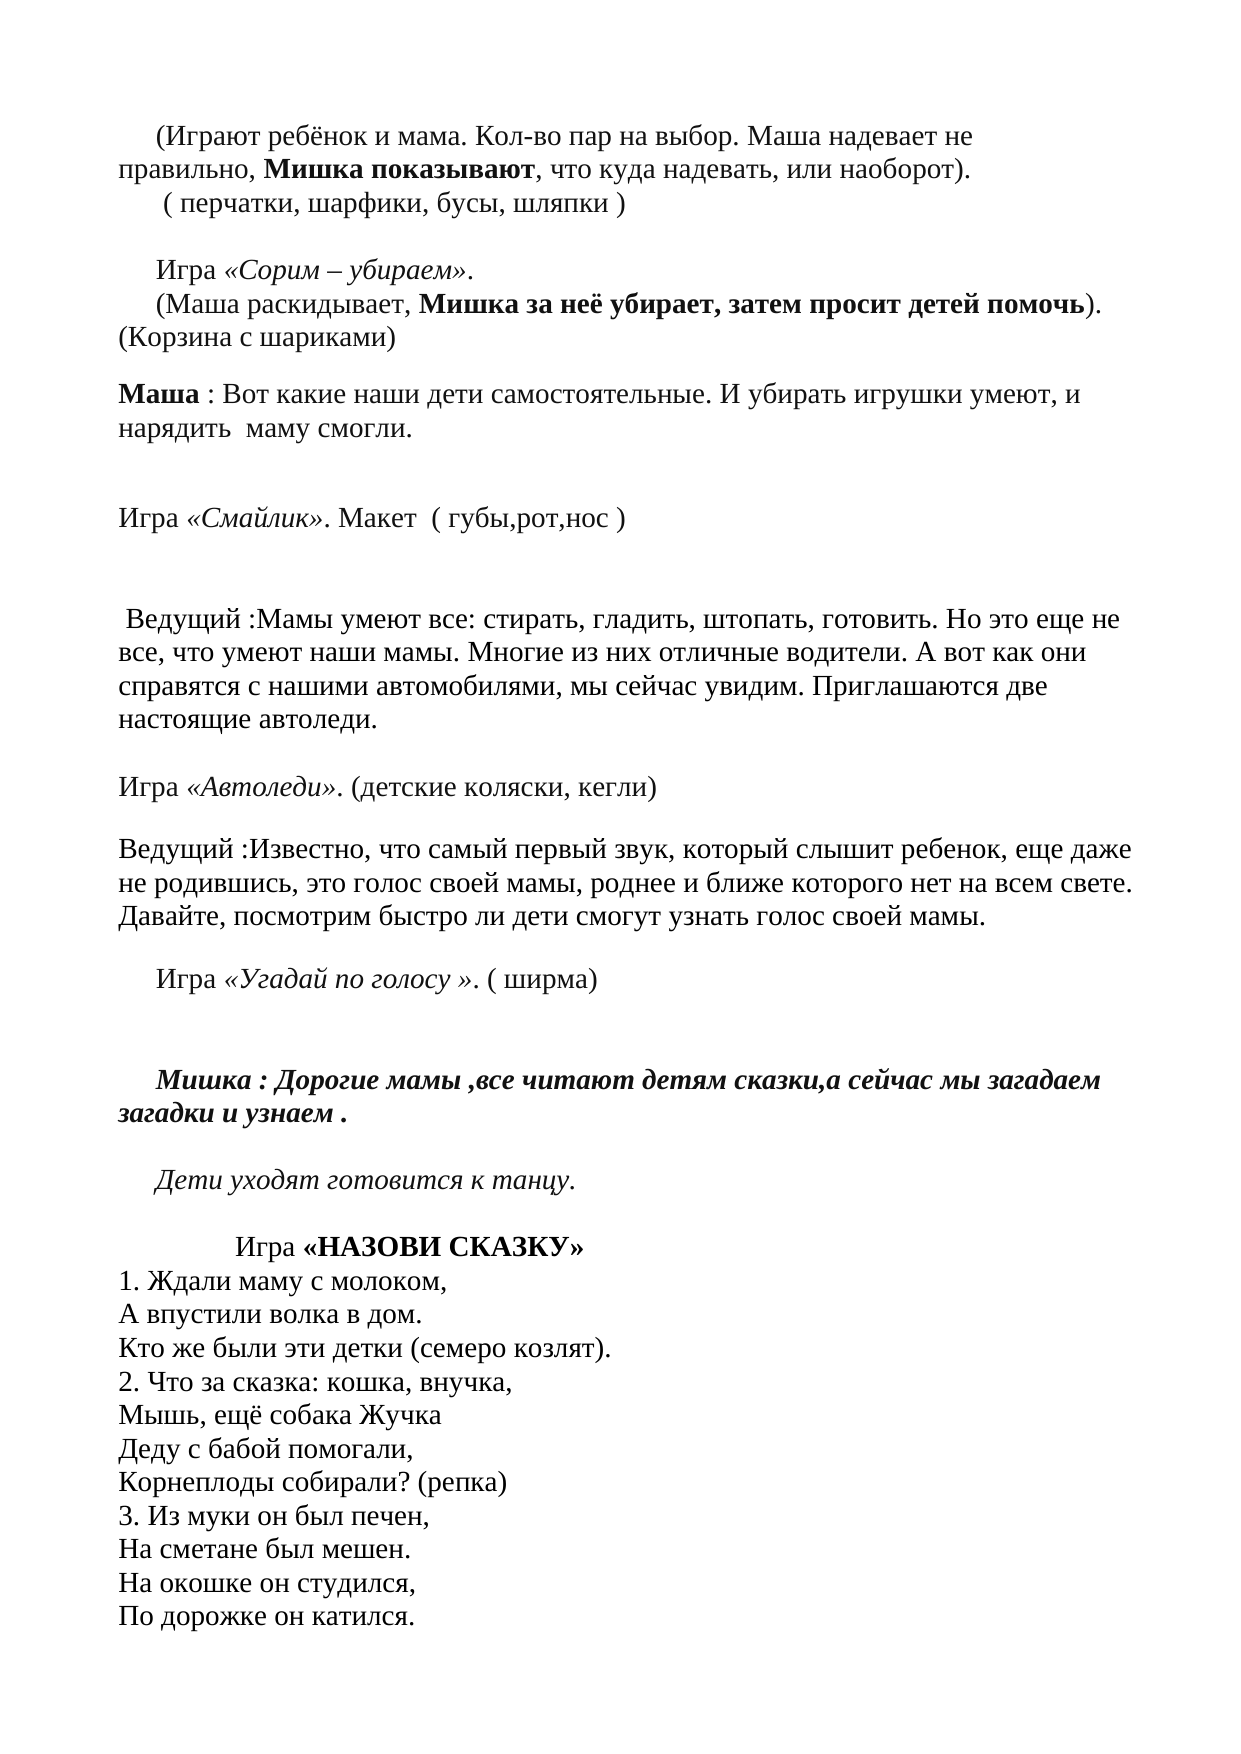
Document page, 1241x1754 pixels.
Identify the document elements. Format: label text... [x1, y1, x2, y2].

text Маша : Вот какие наши дети самостоятельные. И убирать игрушки умеют, и нарядить маму смогли. [118, 376, 1152, 443]
text 2. Что за сказка: кошка, внучка, [118, 1364, 1152, 1397]
text На сметане был мешен. [118, 1531, 1152, 1565]
text По дорожке он катился. [118, 1598, 1152, 1632]
text 3. Из муки он был печен, [118, 1498, 1152, 1531]
text А впустили волка в дом. [118, 1297, 1152, 1330]
text (Играют ребёнок и мама. Кол-во пар на выбор. Маша надевает не правильно, Мишка показывают, что куда надевать, или наоборот). [118, 118, 1152, 185]
text Мишка : Дорогие мамы ,все читают детям сказки,а сейчас мы загадаем загадки и узнаем . [118, 1062, 1152, 1129]
text Кто же были эти детки (семеро козлят). [118, 1330, 1152, 1364]
text Игра «Сорим – убираем». [118, 252, 1152, 286]
text ( перчатки, шарфики, бусы, шляпки ) [118, 185, 1152, 219]
text Мышь, ещё собака Жучка [118, 1397, 1152, 1431]
text (Маша раскидывает, Мишка за неё убирает, затем просит детей помочь). (Корзина с шариками) [118, 286, 1152, 353]
text Игра «Автоледи». (детские коляски, кегли) [118, 769, 1152, 802]
text Игра «НАЗОВИ СКАЗКУ» [118, 1229, 1152, 1263]
text Ведущий :Известно, что самый первый звук, который слышит ребенок, еще даже не родившись, это голос своей мамы, роднее и ближе которого нет на всем свете. Давайте, посмотрим быстро ли дети смогут узнать голос своей мамы. [118, 831, 1152, 932]
text Ведущий :Мамы умеют все: стирать, гладить, штопать, готовить. Но это еще не все, что умеют наши мамы. Многие из них отличные водители. А вот как они справятся с нашими автомобилями, мы сейчас увидим. Приглашаются две настоящие автоледи. [118, 601, 1152, 735]
text Дети уходят готовится к танцу. [118, 1162, 1152, 1196]
text Деду с бабой помогали, [118, 1431, 1152, 1464]
text 1. Ждали маму с молоком, [118, 1263, 1152, 1297]
text Игра «Смайлик». Макет ( губы,рот,нос ) [118, 500, 1152, 534]
text Игра «Угадай по голосу ». ( ширма) [118, 961, 1152, 995]
text Корнеплоды собирали? (репка) [118, 1464, 1152, 1498]
text На окошке он студился, [118, 1565, 1152, 1598]
